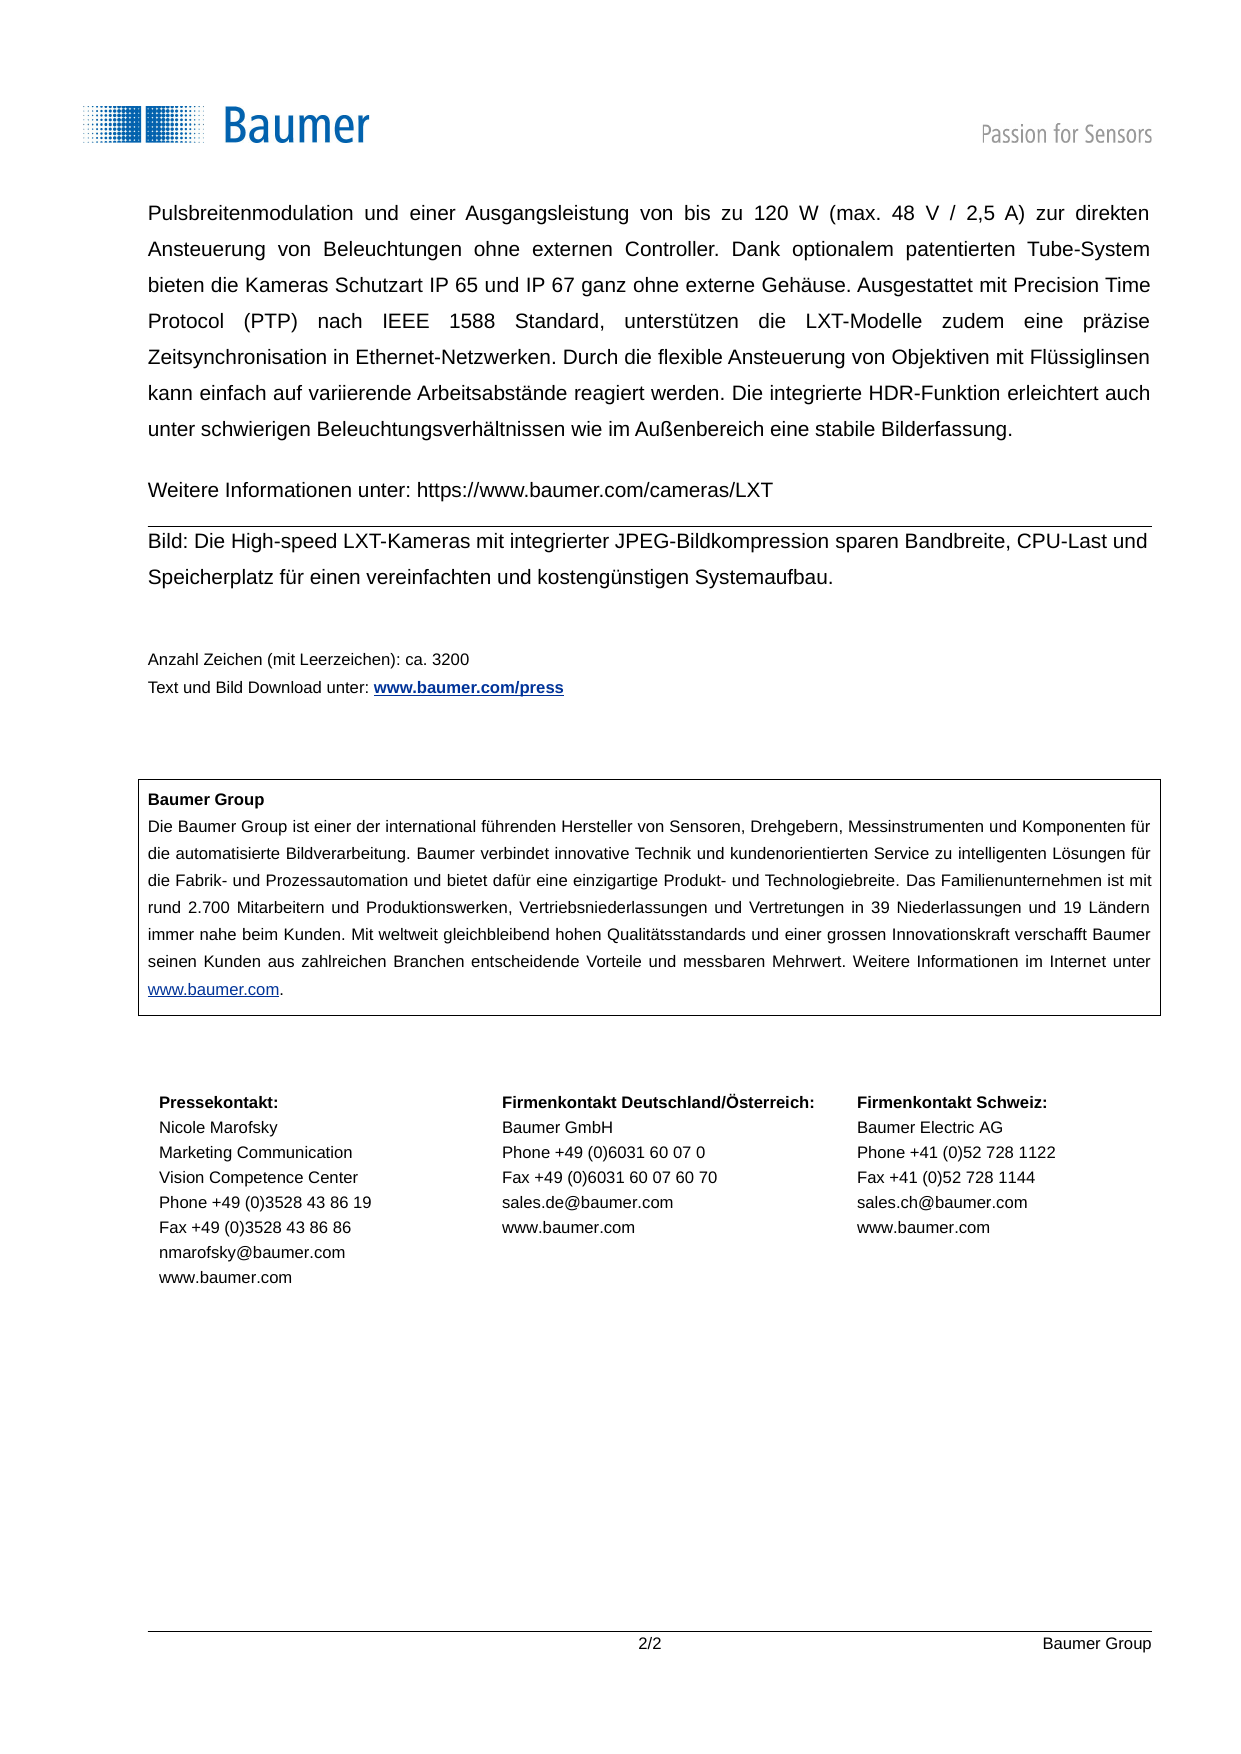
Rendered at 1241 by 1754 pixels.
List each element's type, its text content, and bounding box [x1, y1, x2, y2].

text Baumer Group [139, 780, 1160, 806]
table_header Firmenkontakt Deutschland/Österreich: Baumer GmbH Phone +49 (0)6031 60 07 0 Fax +49 (0)6031 60 07 60 70 sales.de@baumer.com www.baumer.com [491, 1088, 846, 1288]
text Bild: Die High-speed LXT-Kameras mit integrierter JPEG-Bildkompression sparen Bandbreite, CPU-Last und Speicherplatz für einen vereinfachten und kostengünstigen Systemaufbau. [148, 527, 1152, 589]
picture [83, 106, 370, 143]
table_header Firmenkontakt Schweiz: Baumer Electric AG Phone +41 (0)52 728 1122 Fax +41 (0)52 728 1144 sales.ch@baumer.com www.baumer.com [846, 1088, 1152, 1288]
table_header Pressekontakt: Nicole Marofsky Marketing Communication Vision Competence Center Phone +49 (0)3528 43 86 19 Fax +49 (0)3528 43 86 86 nmarofsky@baumer.com www.baumer.com [148, 1088, 491, 1288]
text Text und Bild Download unter: www.baumer.com/press [148, 678, 1152, 697]
text Die Baumer Group ist einer der international führenden Hersteller von Sensoren, Drehgebern, Messinstrumenten und Komponenten für die automatisierte Bildverarbeitung. Baumer verbindet innovative Technik und kundenorientierten Service zu intelligenten Lösungen für die Fabrik- und Prozessautomation und bietet dafür eine einzigartige Produkt- und Technologiebreite. Das Familienunternehmen ist mit rund 2.700 Mitarbeitern und Produktionswerken, Vertriebsniederlassungen und Vertretungen in 39 Niederlassungen und 19 Ländern immer nahe beim Kunden. Mit weltweit gleichbleibend hohen Qualitätsstandards und einer grossen Innovationskraft verschafft Baumer seinen Kunden aus zahlreichen Branchen entscheidende Vorteile und messbaren Mehrwert. Weitere Informationen im Internet unter www.baumer.com. [139, 806, 1160, 1015]
text Weitere Informationen unter: https://www.baumer.com/cameras/LXT [148, 477, 1152, 501]
picture [982, 123, 1152, 143]
text Anzahl Zeichen (mit Leerzeichen): ca. 3200 [148, 649, 1152, 668]
